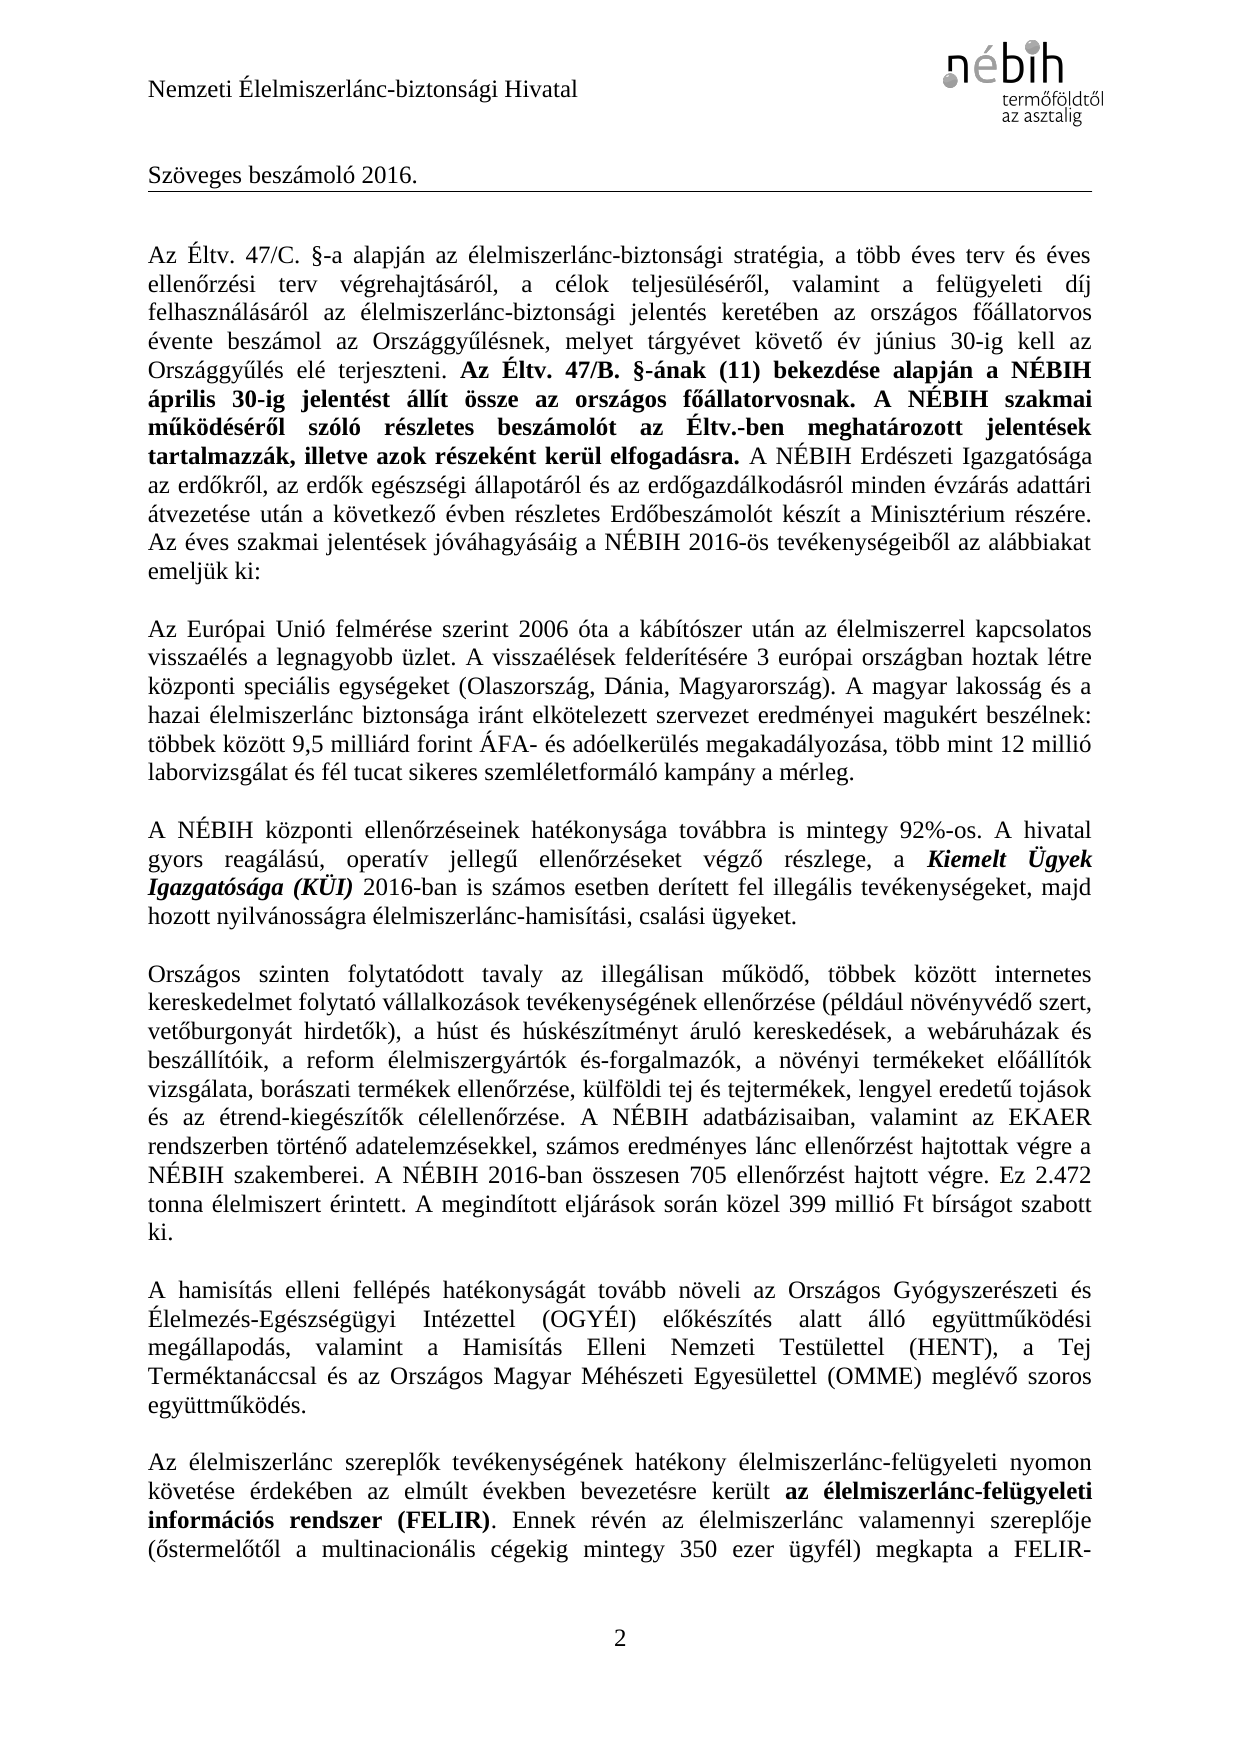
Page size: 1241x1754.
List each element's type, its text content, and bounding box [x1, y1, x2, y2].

text A NÉBIH központi ellenőrzéseinek hatékonysága továbbra is mintegy 92%-os. A hivatal gyors reagálású, operatív jellegű ellenőrzéseket végző részlege, a Kiemelt Ügyek Igazgatósága (KÜI) 2016-ban is számos esetben derített fel illegális tevékenységeket, majd hozott nyilvánosságra élelmiszerlánc-hamisítási, csalási ügyeket. [148, 815, 1092, 930]
text Az Európai Unió felmérése szerint 2006 óta a kábítószer után az élelmiszerrel kapcsolatos visszaélés a legnagyobb üzlet. A visszaélések felderítésére 3 európai országban hoztak létre központi speciális egységeket (Olaszország, Dánia, Magyarország). A magyar lakosság és a hazai élelmiszerlánc biztonsága iránt elkötelezett szervezet eredményei magukért beszélnek: többek között 9,5 milliárd forint ÁFA- és adóelkerülés megakadályozása, több mint 12 millió laborvizsgálat és fél tucat sikeres szemléletformáló kampány a mérleg. [148, 614, 1092, 786]
text Az Éltv. 47/C. §-a alapján az élelmiszerlánc-biztonsági stratégia, a több éves terv és éves ellenőrzési terv végrehajtásáról, a célok teljesüléséről, valamint a felügyeleti díj felhasználásáról az élelmiszerlánc-biztonsági jelentés keretében az országos főállatorvos évente beszámol az Országgyűlésnek, melyet tárgyévet követő év június 30-ig kell az Országgyűlés elé terjeszteni. Az Éltv. 47/B. §-ának (11) bekezdése alapján a NÉBIH április 30-ig jelentést állít össze az országos főállatorvosnak. A NÉBIH szakmai működéséről szóló részletes beszámolót az Éltv.-ben meghatározott jelentések tartalmazzák, illetve azok részeként kerül elfogadásra. A NÉBIH Erdészeti Igazgatósága az erdőkről, az erdők egészségi állapotáról és az erdőgazdálkodásról minden évzárás adattári átvezetése után a következő évben részletes Erdőbeszámolót készít a Minisztérium részére. Az éves szakmai jelentések jóváhagyásáig a NÉBIH 2016-ös tevékenységeiből az alábbiakat emeljük ki: [148, 240, 1092, 585]
text A hamisítás elleni fellépés hatékonyságát tovább növeli az Országos Gyógyszerészeti és Élelmezés-Egészségügyi Intézettel (OGYÉI) előkészítés alatt álló együttműködési megállapodás, valamint a Hamisítás Elleni Nemzeti Testülettel (HENT), a Tej Terméktanáccsal és az Országos Magyar Méhészeti Egyesülettel (OMME) meglévő szoros együttműködés. [148, 1275, 1092, 1419]
text Országos szinten folytatódott tavaly az illegálisan működő, többek között internetes kereskedelmet folytató vállalkozások tevékenységének ellenőrzése (például növényvédő szert, vetőburgonyát hirdetők), a húst és húskészítményt áruló kereskedések, a webáruházak és beszállítóik, a reform élelmiszergyártók és-forgalmazók, a növényi termékeket előállítók vizsgálata, borászati termékek ellenőrzése, külföldi tej és tejtermékek, lengyel eredetű tojások és az étrend-kiegészítők célellenőrzése. A NÉBIH adatbázisaiban, valamint az EKAER rendszerben történő adatelemzésekkel, számos eredményes lánc ellenőrzést hajtottak végre a NÉBIH szakemberei. A NÉBIH 2016-ban összesen 705 ellenőrzést hajtott végre. Ez 2.472 tonna élelmiszert érintett. A megindított eljárások során közel 399 millió Ft bírságot szabott ki. [148, 959, 1092, 1246]
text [148, 1447, 1092, 1562]
picture [941, 36, 1107, 128]
